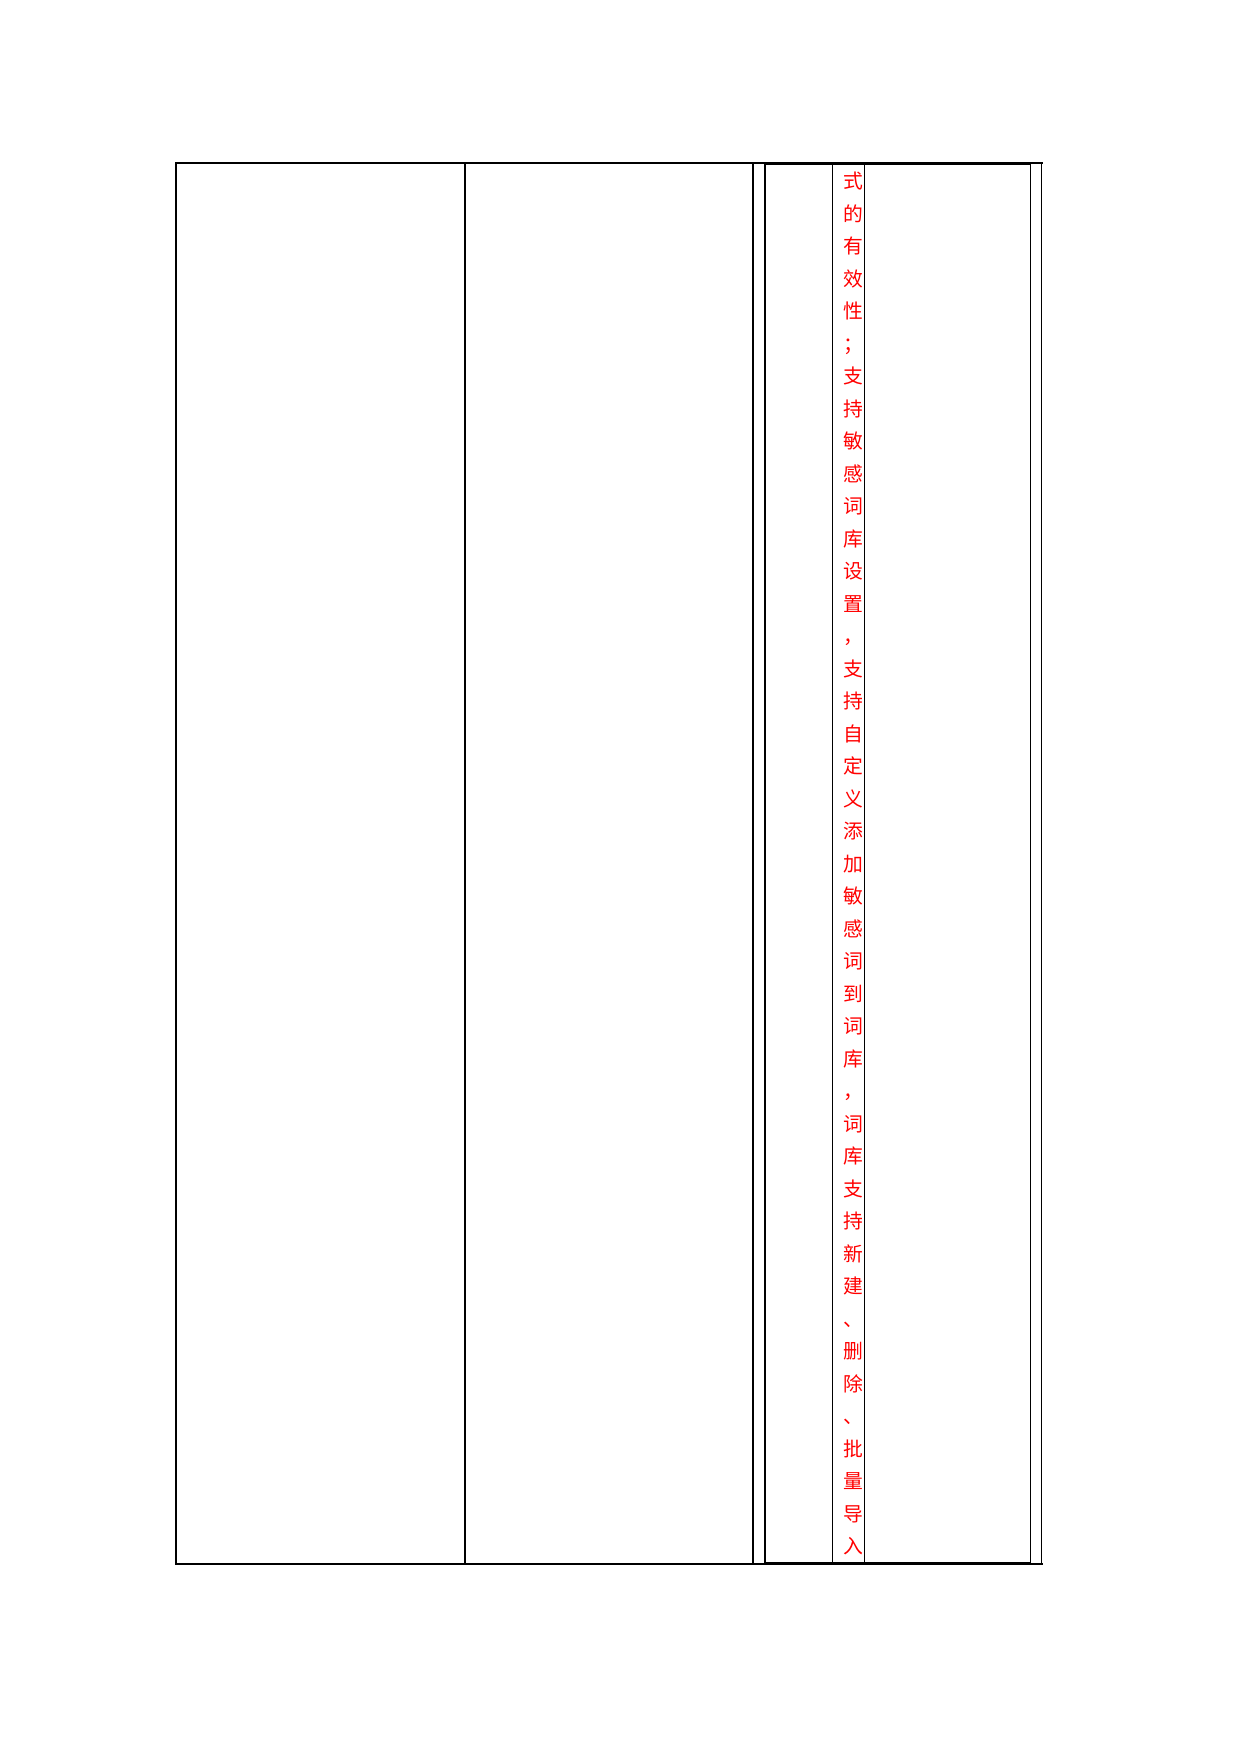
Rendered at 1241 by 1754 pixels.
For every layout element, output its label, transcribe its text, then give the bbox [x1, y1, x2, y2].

table_cell [865, 165, 1030, 1562]
table_cell [466, 164, 752, 1563]
table_cell [833, 165, 864, 1562]
table_cell [766, 165, 832, 1562]
table_cell 1 [177, 164, 464, 1563]
table_cell [1031, 164, 1041, 1563]
table_cell [754, 164, 764, 1563]
